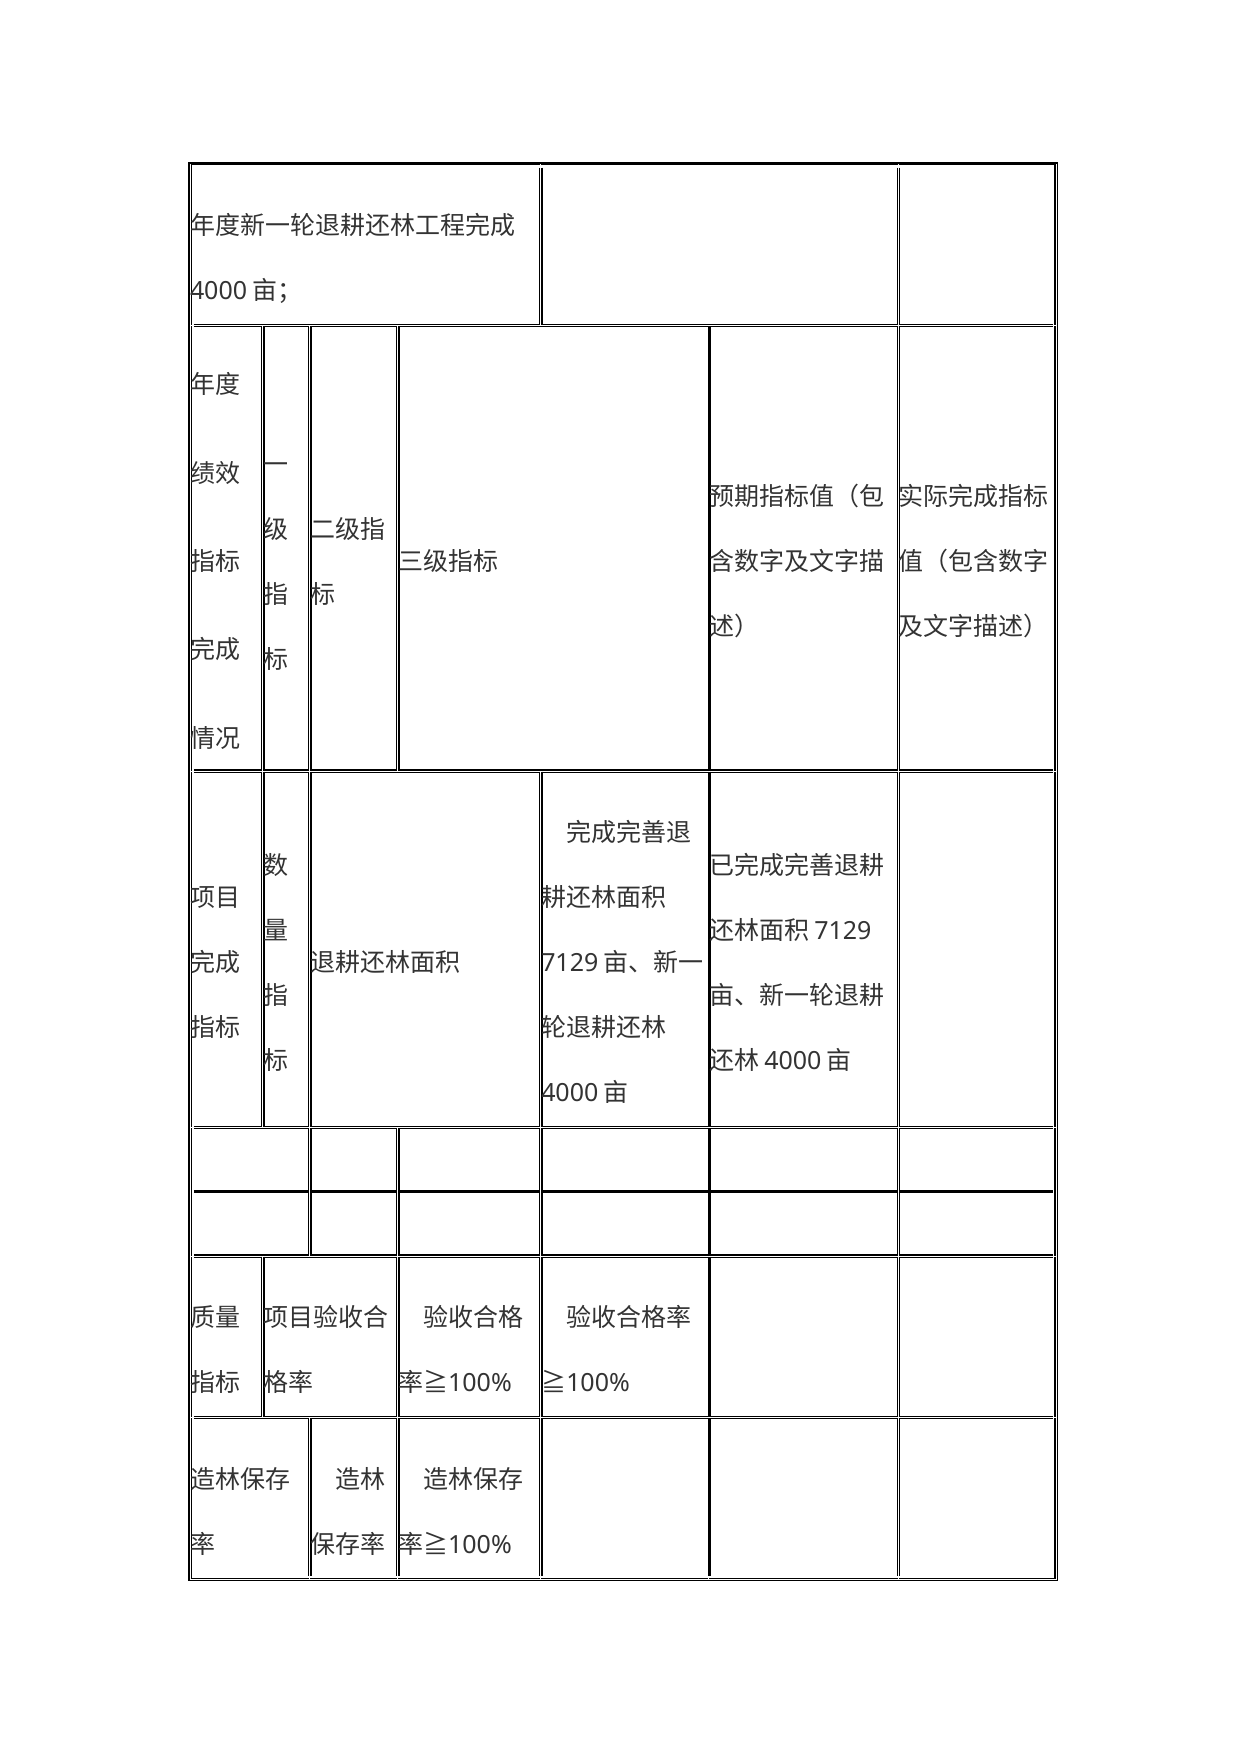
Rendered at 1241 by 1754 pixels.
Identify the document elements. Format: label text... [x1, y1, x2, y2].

table_cell 退耕还林面积 [312, 773, 539, 1126]
table_cell 项目验收合格率 [265, 1258, 396, 1416]
table_cell [192, 1190, 308, 1254]
table_cell 二级指标 [312, 327, 396, 769]
table_cell [543, 1193, 708, 1254]
table_cell [190, 1126, 310, 1190]
table_cell [899, 165, 1054, 324]
table_cell 年度 绩效 指标 完成 情况 [190, 324, 263, 769]
table_cell [312, 1129, 396, 1190]
table_cell 已完成完善退耕还林面积7129亩、新一轮退耕还林4000亩 [711, 773, 897, 1126]
table_cell [312, 1193, 396, 1254]
table_cell [711, 1193, 897, 1254]
table_cell 造林保存率≧100% [310, 1416, 398, 1577]
table_cell [400, 1129, 539, 1190]
table_cell [711, 1258, 897, 1416]
table_cell [899, 1126, 1056, 1190]
table_cell 质量指标 [192, 1254, 261, 1416]
table_cell [709, 1419, 898, 1577]
table_cell 一级指标 [265, 327, 308, 769]
table_cell 数量指标 [265, 773, 308, 1126]
table_cell [900, 1190, 1054, 1254]
table_cell [899, 1416, 1056, 1577]
table_cell [543, 1129, 708, 1190]
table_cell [192, 164, 541, 324]
table_cell [900, 769, 1055, 1126]
table_cell 完成完善退耕还林面积7129亩、新一轮退耕还林4000亩 [543, 773, 708, 1126]
table_cell [541, 1419, 709, 1577]
table_cell 造林保存率≧100% [398, 1416, 541, 1577]
table_cell 项目完成指标 [192, 769, 261, 1126]
table_cell 验收合格率≧100% [400, 1258, 539, 1416]
table_cell 实际完成指标值（包含数字及文字描述） [899, 324, 1056, 769]
table_cell 已完成年度目标100% [541, 165, 898, 324]
table_cell 造林保存率 [190, 1416, 310, 1577]
table_cell 预期指标值（包含数字及文字描述） [711, 327, 897, 769]
table_cell [900, 1254, 1055, 1416]
table_cell 三级指标 [400, 327, 708, 769]
table_cell [400, 1193, 539, 1254]
table_cell 验收合格率≧100% [543, 1258, 708, 1416]
table_cell [711, 1129, 897, 1190]
